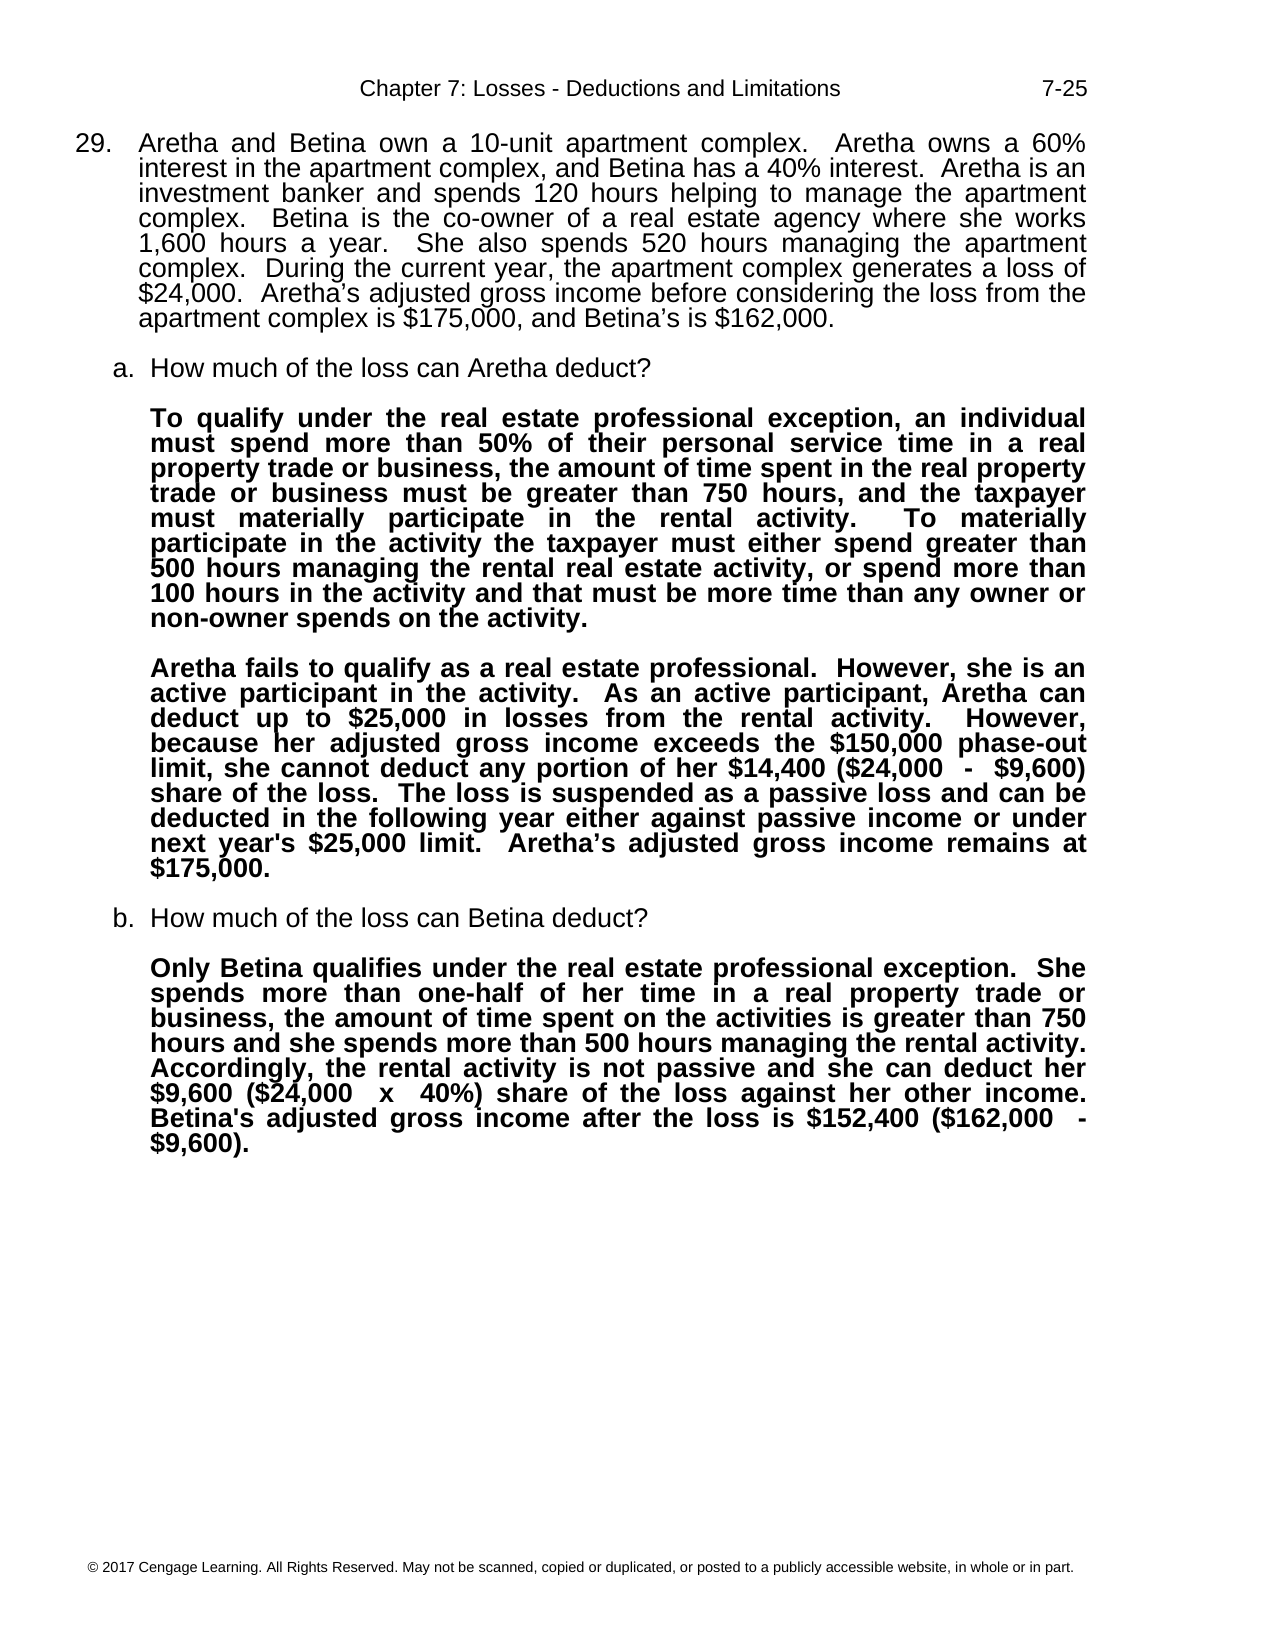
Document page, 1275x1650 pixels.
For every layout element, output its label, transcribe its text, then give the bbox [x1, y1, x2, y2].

list How much of the loss can Aretha deduct? [112, 357, 1087, 382]
text Aretha fails to qualify as a real estate professional. However, she is an active participant in the activity. As an active participant, Aretha can deduct up to $25,000 in losses from the rental activity. However, because her adjusted gross income exceeds the $150,000 phase-out limit, she cannot deduct any portion of her $14,400 ($24,000 - $9,600) share of the loss. The loss is suspended as a passive loss and can be deducted in the following year either against passive income or under next year's $25,000 limit. Aretha’s adjusted gross income remains at $175,000. [150, 657, 1087, 882]
text 29. Aretha and Betina own a 10-unit apartment complex. Aretha owns a 60% interest in the apartment complex, and Betina has a 40% interest. Aretha is an investment banker and spends 120 hours helping to manage the apartment complex. Betina is the co-owner of a real estate agency where she works 1,600 hours a year. She also spends 520 hours managing the apartment complex. During the current year, the apartment complex generates a loss of $24,000. Aretha’s adjusted gross income before considering the loss from the apartment complex is $175,000, and Betina’s is $162,000. [75, 132, 1087, 332]
list How much of the loss can Betina deduct? [112, 907, 1087, 932]
text Only Betina qualifies under the real estate professional exception. She spends more than one-half of her time in a real property trade or business, the amount of time spent on the activities is greater than 750 hours and she spends more than 500 hours managing the rental activity. Accordingly, the rental activity is not passive and she can deduct her $9,600 ($24,000 x 40%) share of the loss against her other income. Betina's adjusted gross income after the loss is $152,400 ($162,000 - $9,600). [150, 957, 1087, 1157]
text To qualify under the real estate professional exception, an individual must spend more than 50% of their personal service time in a real property trade or business, the amount of time spent in the real property trade or business must be greater than 750 hours, and the taxpayer must materially participate in the rental activity. To materially participate in the activity the taxpayer must either spend greater than 500 hours managing the rental real estate activity, or spend more than 100 hours in the activity and that must be more time than any owner or non-owner spends on the activity. [150, 407, 1087, 632]
